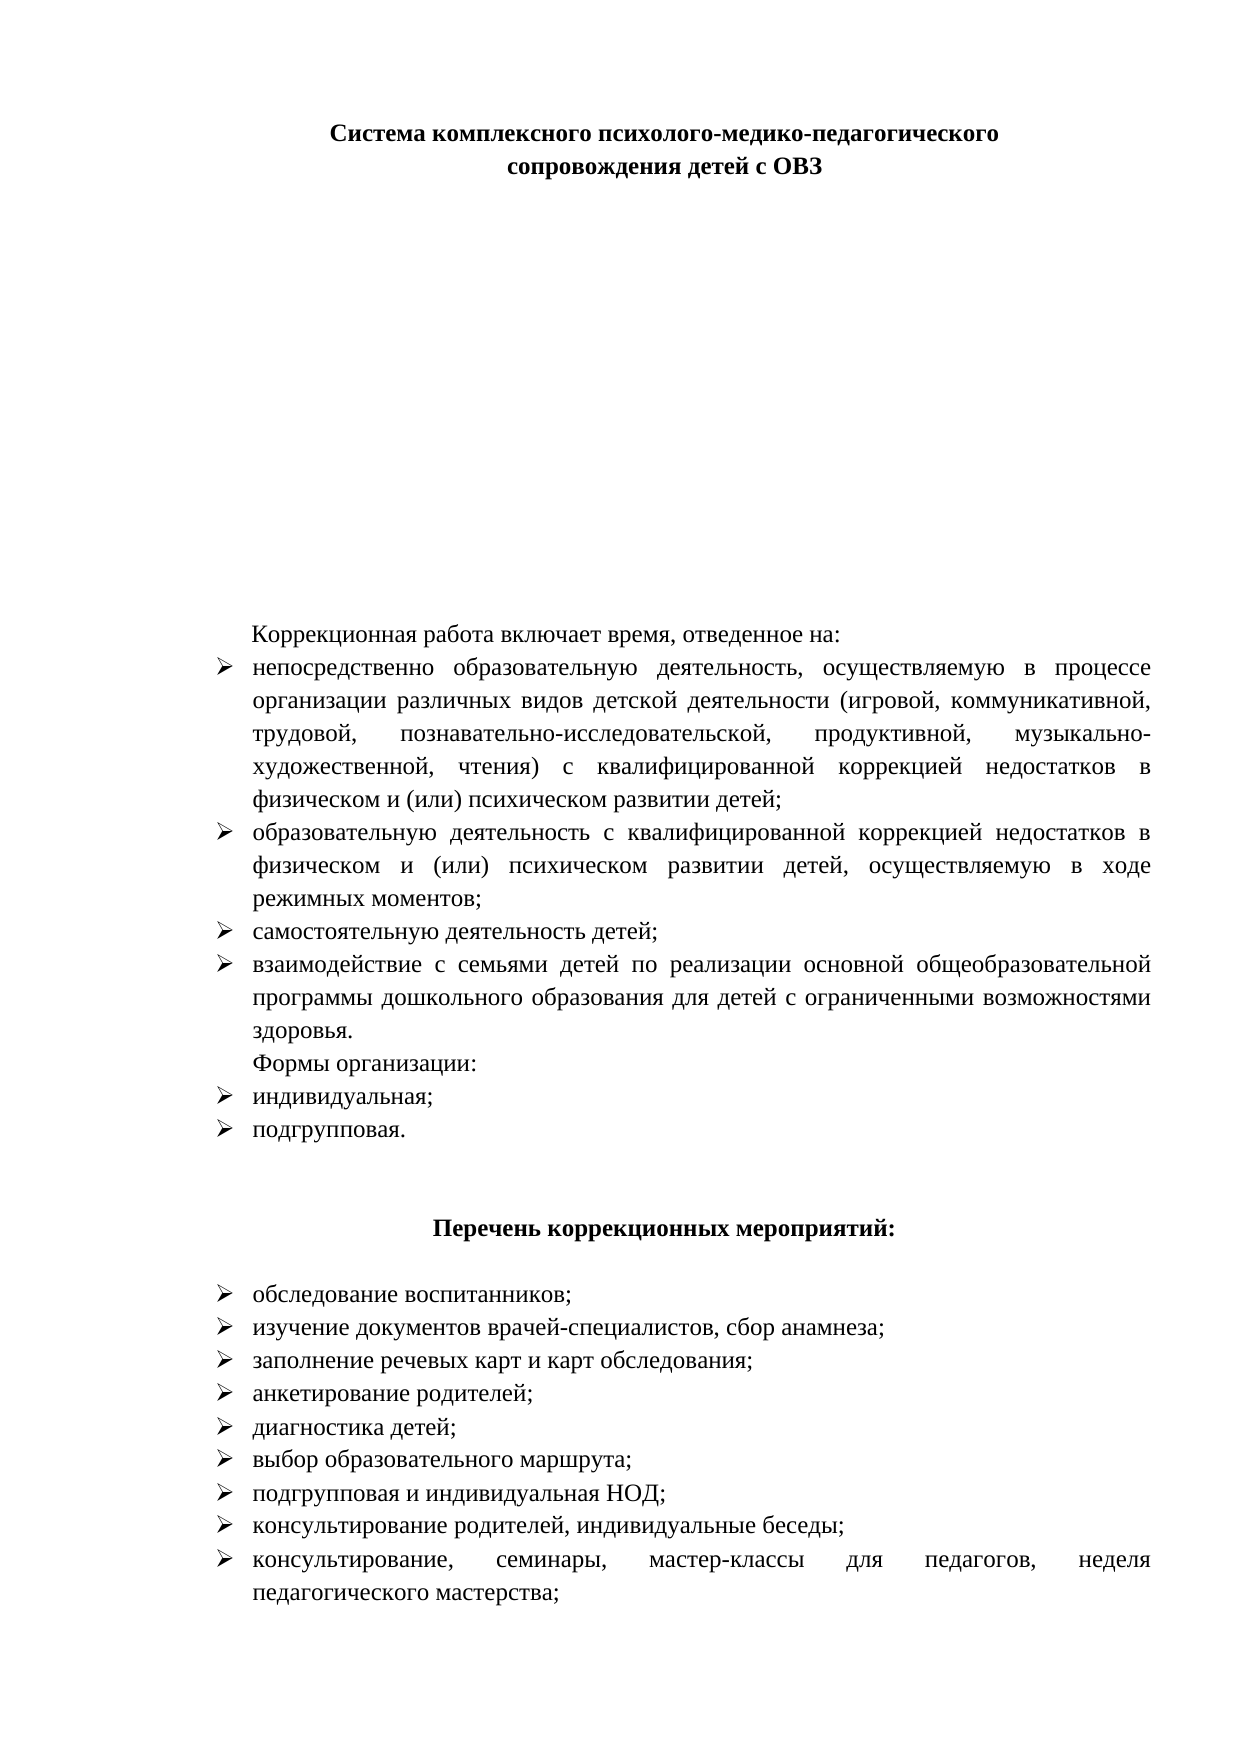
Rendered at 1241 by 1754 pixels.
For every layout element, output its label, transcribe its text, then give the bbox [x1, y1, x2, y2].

list консультирование, семинары, мастер-классы для педагогов, неделя педагогического мастерства; [215, 1544, 1152, 1605]
list изучение документов врачей-специалистов, сбор анамнеза; [215, 1312, 1152, 1341]
list непосредственно образовательную деятельность, осуществляемую в процессе организации различных видов детской деятельности (игровой, коммуникативной, трудовой, познавательно-исследовательской, продуктивной, музыкально-художественной, чтения) с квалифицированной коррекцией недостатков в физическом и (или) психическом развитии детей; [215, 652, 1152, 813]
list диагностика детей; [215, 1412, 1152, 1440]
list взаимодействие с семьями детей по реализации основной общеобразовательной программы дошкольного образования для детей с ограниченными возможностями здоровья. [215, 949, 1152, 1044]
list консультирование родителей, индивидуальные беседы; [215, 1511, 1152, 1539]
list подгрупповая. [215, 1114, 1152, 1143]
list выбор образовательного маршрута; [215, 1444, 1152, 1473]
list самостоятельную деятельность детей; [215, 916, 1152, 945]
list анкетирование родителей; [215, 1378, 1152, 1407]
list индивидуальная; [215, 1081, 1152, 1110]
text Система комплексного психолого-медико-педагогического [177, 118, 1152, 147]
list Перечень коррекционных мероприятий: [177, 1213, 1152, 1242]
list подгрупповая и индивидуальная НОД; [215, 1478, 1152, 1506]
list заполнение речевых карт и карт обследования; [215, 1346, 1152, 1374]
text сопровождения детей с ОВЗ [177, 151, 1152, 180]
list обследование воспитанников; [215, 1279, 1152, 1308]
list Формы организации: [252, 1048, 1152, 1077]
text Коррекционная работа включает время, отведенное на: [177, 619, 1152, 648]
list образовательную деятельность с квалифицированной коррекцией недостатков в физическом и (или) психическом развитии детей, осуществляемую в ходе режимных моментов; [215, 817, 1152, 912]
